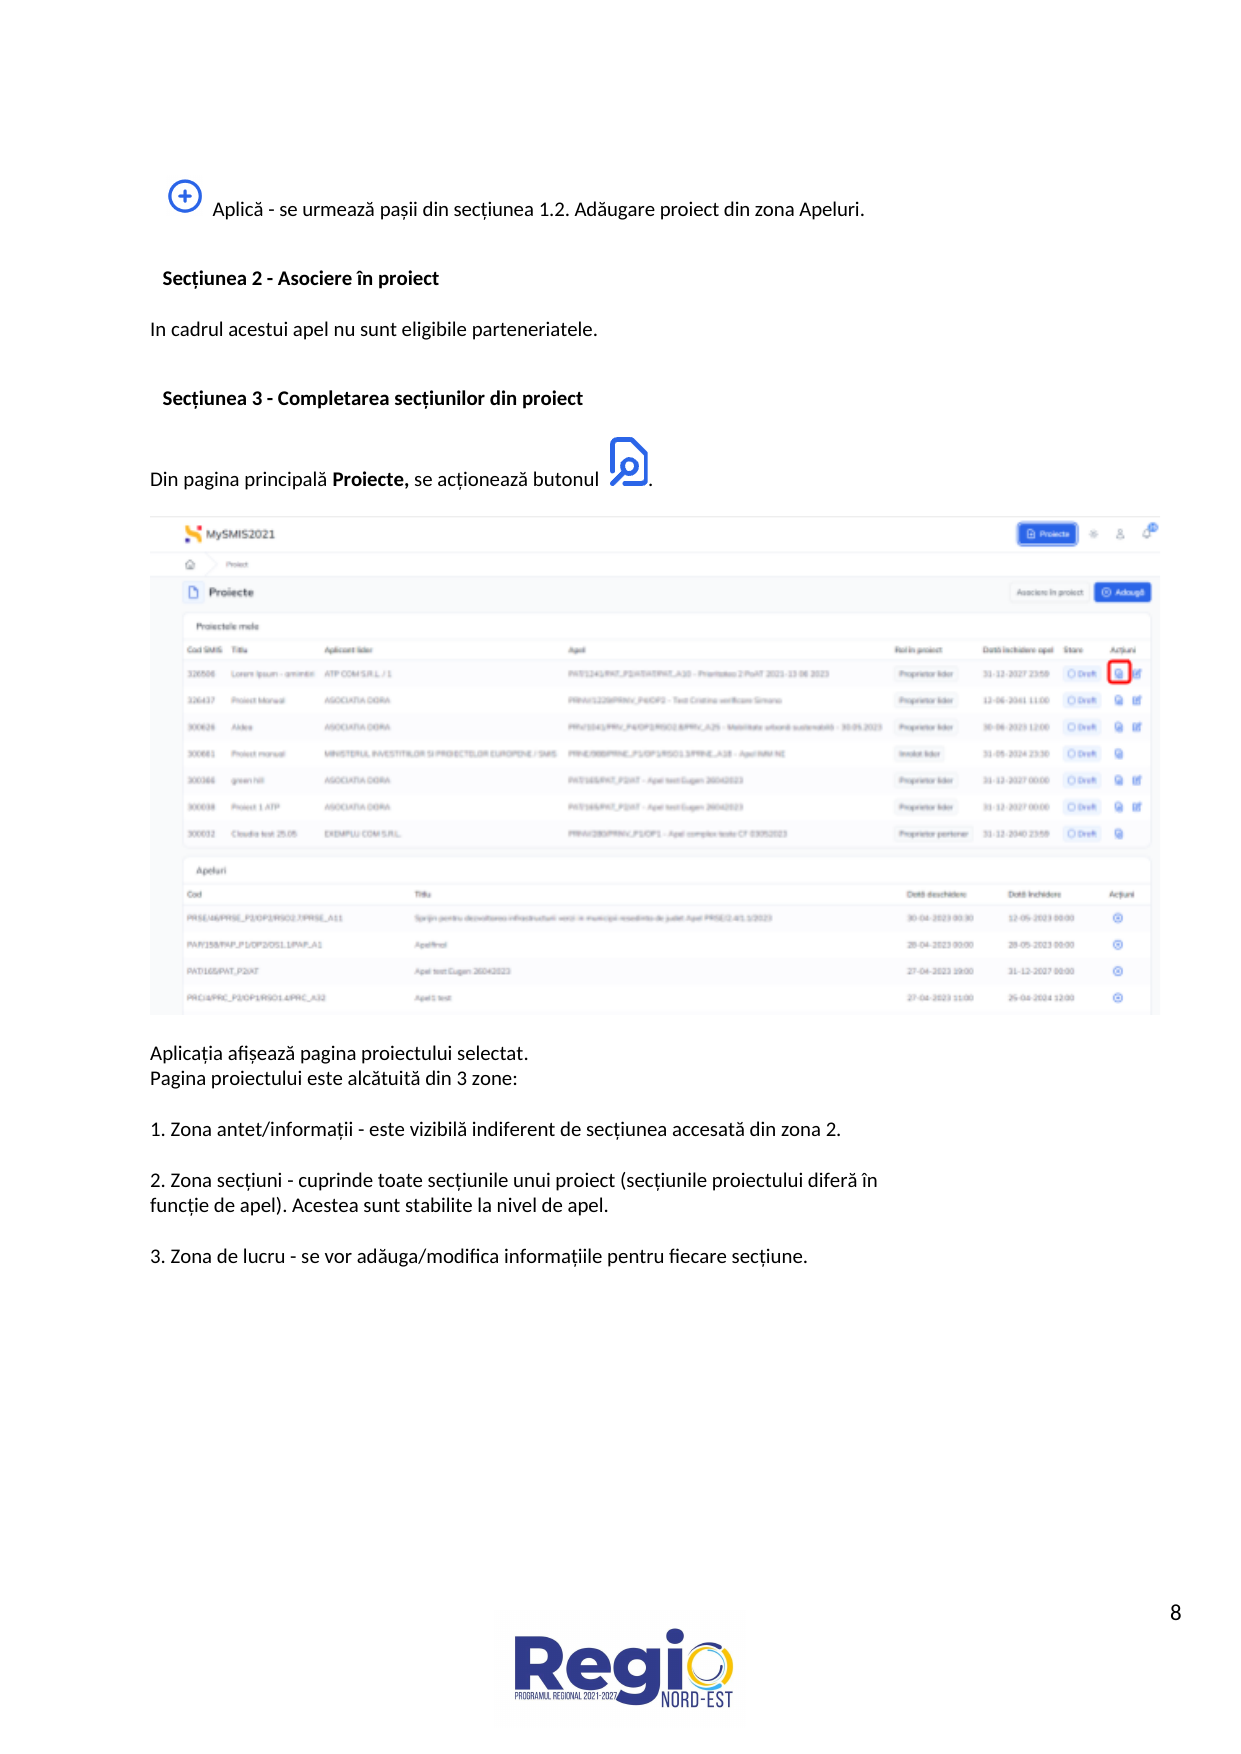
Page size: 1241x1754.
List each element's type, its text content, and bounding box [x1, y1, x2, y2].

text 2. Zona secțiuni - cuprinde toate secțiunile unui proiect (secțiunile proiectului diferă în [150, 1167, 1181, 1192]
text Aplică - se urmează pașii din secțiunea 1.2. Adăugare proiect din zona Apeluri. [166, 175, 1181, 221]
text Aplicația afișează pagina proiectului selectat. [150, 1040, 1181, 1065]
text 3. Zona de lucru - se vor adăuga/modifica informațiile pentru fiecare secțiune. [150, 1243, 1181, 1269]
subtitle Secțiunea 3 - Completarea secțiunilor din proiect [162, 385, 1181, 411]
text In cadrul acestui apel nu sunt eligibile parteneriatele. [150, 316, 1181, 341]
text funcție de apel). Acestea sunt stabilite la nivel de apel. [150, 1192, 1181, 1218]
text Din pagina principală Proiecte, se acționează butonul . [150, 436, 1181, 491]
picture [165, 175, 204, 216]
picture [494, 1610, 747, 1728]
subtitle Secțiunea 2 - Asociere în proiect [162, 265, 1181, 291]
text Pagina proiectului este alcătuită din 3 zone: [150, 1065, 1181, 1091]
text 1. Zona antet/informații - este vizibilă indiferent de secțiunea accesată din zona 2. [150, 1116, 1181, 1142]
